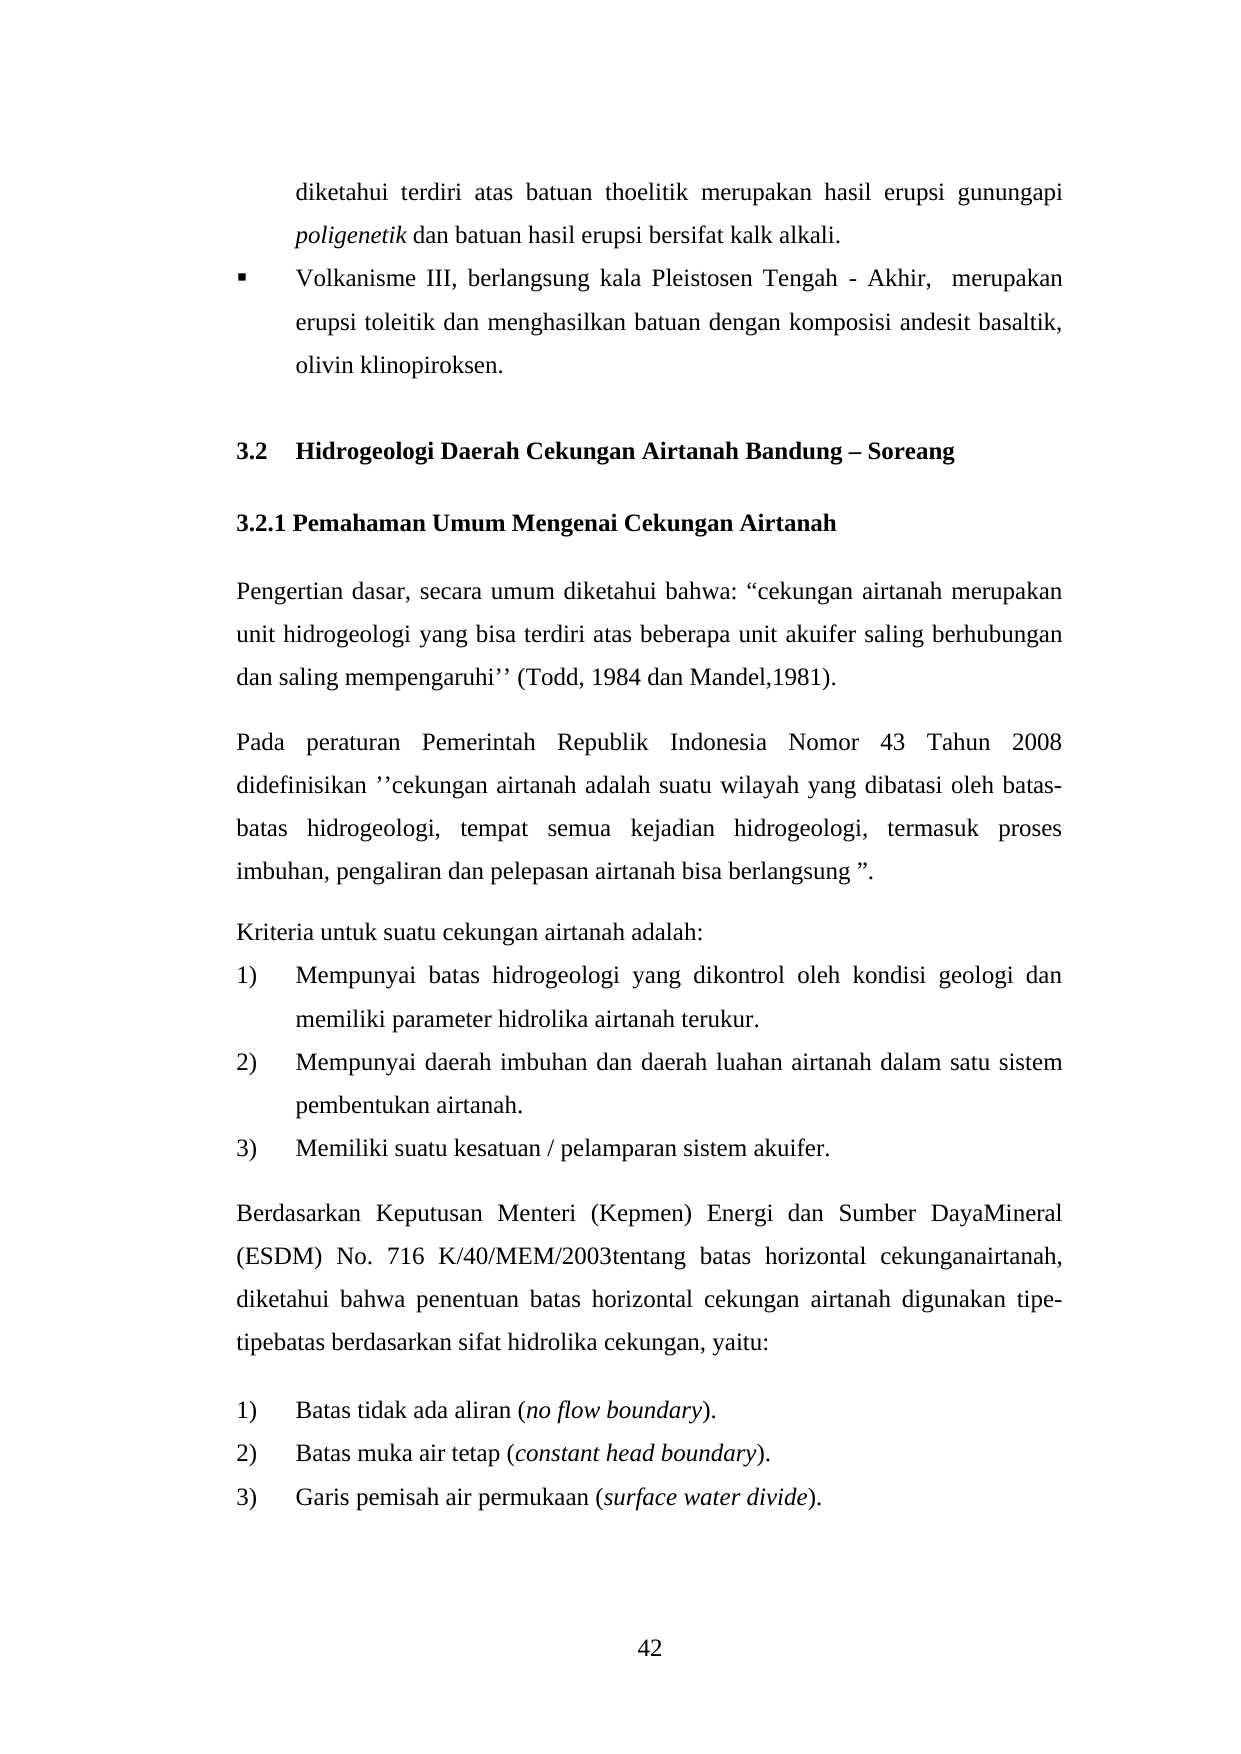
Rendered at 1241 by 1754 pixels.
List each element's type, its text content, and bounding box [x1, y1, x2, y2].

list Volkanisme III, berlangsung kala Pleistosen Tengah - Akhir, merupakan erupsi toleitik dan menghasilkan batuan dengan komposisi andesit basaltik, olivin klinopiroksen. [236, 263, 1063, 378]
text 3.2 Hidrogeologi Daerah Cekungan Airtanah Bandung – Soreang [236, 436, 1063, 465]
list Batas muka air tetap (constant head boundary). [236, 1438, 1063, 1467]
text 3.2.1 Pemahaman Umum Mengenai Cekungan Airtanah [236, 508, 1063, 537]
text Berdasarkan Keputusan Menteri (Kepmen) Energi dan Sumber DayaMineral (ESDM) No. 716 K/40/MEM/2003tentang batas horizontal cekunganairtanah, diketahui bahwa penentuan batas horizontal cekungan airtanah digunakan tipe-tipebatas berdasarkan sifat hidrolika cekungan, yaitu: [236, 1198, 1063, 1356]
text Pada peraturan Pemerintah Republik Indonesia Nomor 43 Tahun 2008 didefinisikan ’’cekungan airtanah adalah suatu wilayah yang dibatasi oleh batas-batas hidrogeologi, tempat semua kejadian hidrogeologi, termasuk proses imbuhan, pengaliran dan pelepasan airtanah bisa berlangsung ”. [236, 727, 1063, 885]
list Memiliki suatu kesatuan / pelamparan sistem akuifer. [236, 1133, 1063, 1162]
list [236, 177, 1063, 249]
list Garis pemisah air permukaan (surface water divide). [236, 1482, 1063, 1510]
text Kriteria untuk suatu cekungan airtanah adalah: [236, 917, 1063, 946]
text Pengertian dasar, secara umum diketahui bahwa: “cekungan airtanah merupakan unit hidrogeologi yang bisa terdiri atas beberapa unit akuifer saling berhubungan dan saling mempengaruhi’’ (Todd, 1984 dan Mandel,1981). [236, 576, 1063, 691]
list Batas tidak ada aliran (no flow boundary). [236, 1395, 1063, 1424]
list Mempunyai daerah imbuhan dan daerah luahan airtanah dalam satu sistem pembentukan airtanah. [236, 1047, 1063, 1119]
list Mempunyai batas hidrogeologi yang dikontrol oleh kondisi geologi dan memiliki parameter hidrolika airtanah terukur. [236, 961, 1063, 1032]
